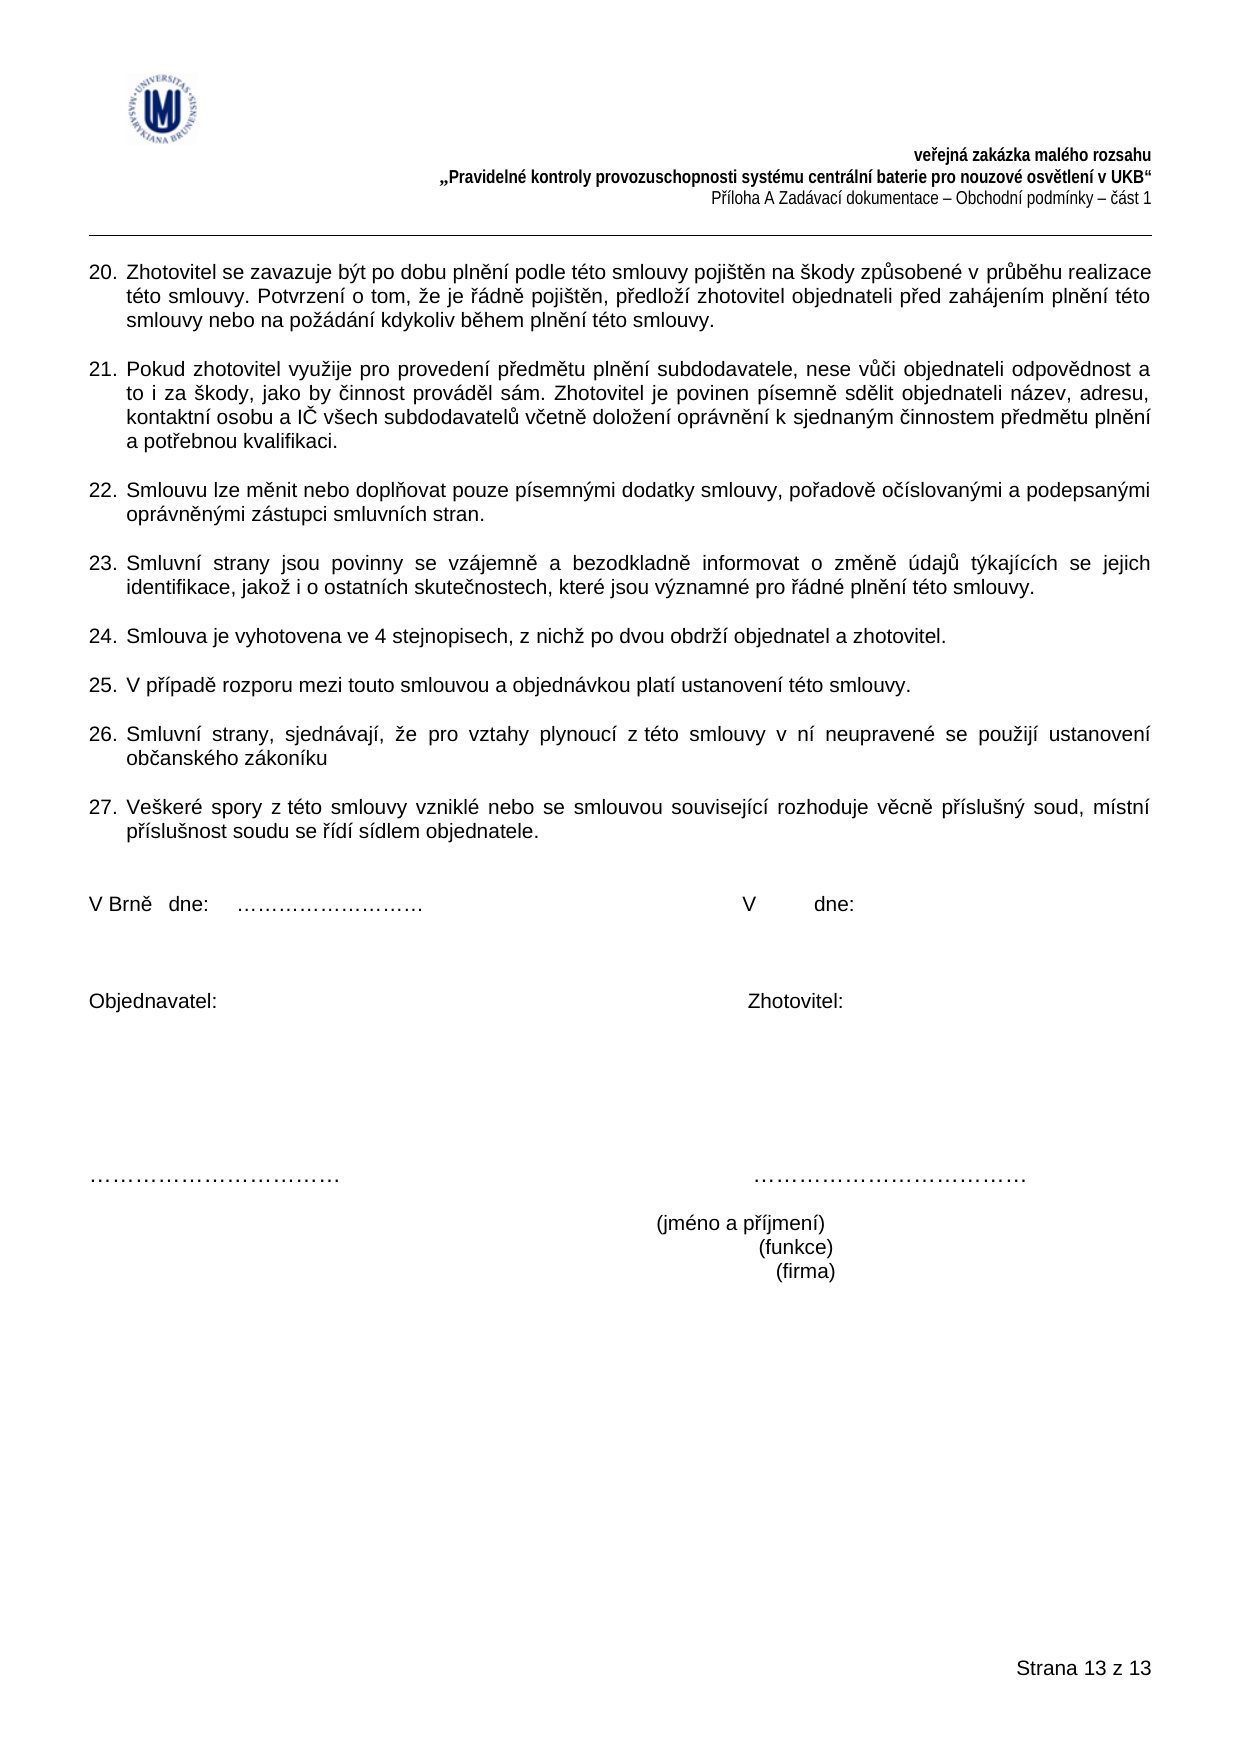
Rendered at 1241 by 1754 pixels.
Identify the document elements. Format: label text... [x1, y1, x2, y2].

text …………………………… ……………………………… [89, 1161, 1152, 1187]
text (funkce) [89, 1235, 1152, 1259]
list Pokud zhotovitel využije pro provedení předmětu plnění subdodavatele, nese vůči objednateli odpovědnost a to i za škody, jako by činnost prováděl sám. Zhotovitel je povinen písemně sdělit objednateli název, adresu, kontaktní osobu a IČ všech subdodavatelů včetně doložení oprávnění k sjednaným činnostem předmětu plnění a potřebnou kvalifikaci. [89, 357, 1152, 453]
text Objednavatel: Zhotovitel: [89, 989, 1152, 1013]
list Smlouvu lze měnit nebo doplňovat pouze písemnými dodatky smlouvy, pořadově očíslovanými a podepsanými oprávněnými zástupci smluvních stran. [89, 478, 1152, 526]
list Smluvní strany, sjednávají, že pro vztahy plynoucí z této smlouvy v ní neupravené se použijí ustanovení občanského zákoníku [89, 722, 1152, 769]
list V případě rozporu mezi touto smlouvou a objednávkou platí ustanovení této smlouvy. [89, 673, 1152, 697]
text V Brně dne: ……………………… V dne: [89, 891, 1152, 915]
list Smlouva je vyhotovena ve 4 stejnopisech, z nichž po dvou obdrží objednatel a zhotovitel. [89, 624, 1152, 648]
text (firma) [89, 1259, 1152, 1283]
list Zhotovitel se zavazuje být po dobu plnění podle této smlouvy pojištěn na škody způsobené v průběhu realizace této smlouvy. Potvrzení o tom, že je řádně pojištěn, předloží zhotovitel objednateli před zahájením plnění této smlouvy nebo na požádání kdykoliv během plnění této smlouvy. [89, 260, 1152, 332]
list Veškeré spory z této smlouvy vzniklé nebo se smlouvou související rozhoduje věcně příslušný soud, místní příslušnost soudu se řídí sídlem objednatele. [89, 794, 1152, 842]
text (jméno a příjmení) [89, 1211, 1152, 1235]
list Smluvní strany jsou povinny se vzájemně a bezodkladně informovat o změně údajů týkajících se jejich identifikace, jakož i o ostatních skutečnostech, které jsou významné pro řádné plnění této smlouvy. [89, 551, 1152, 599]
picture [127, 73, 198, 145]
